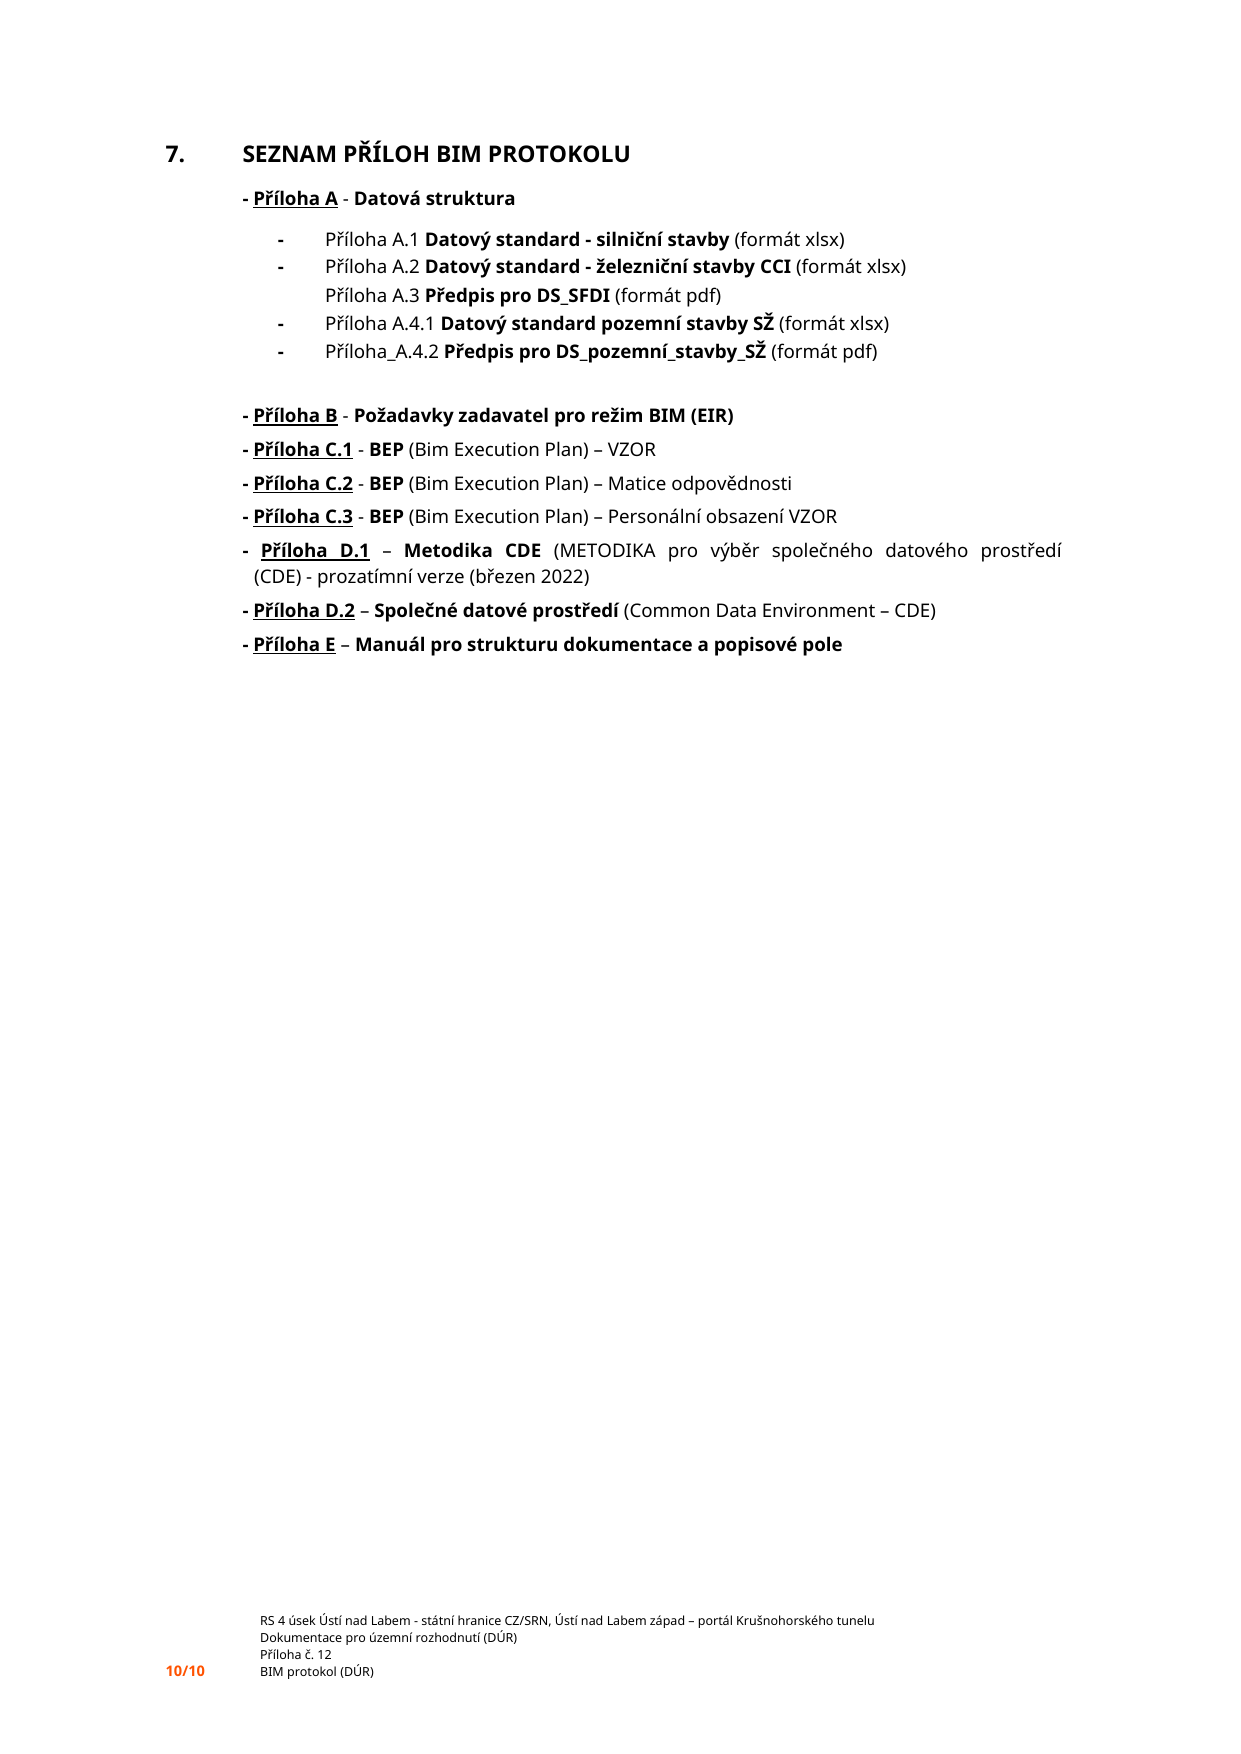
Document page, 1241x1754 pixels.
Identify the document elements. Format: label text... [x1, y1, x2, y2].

text Příloha_A.4.2 Předpis pro DS_pozemní_stavby_SŽ (formát pdf) [278, 338, 1075, 363]
text Seznam PŘÍLOH BIM Protokolu [165, 138, 1075, 170]
list - Příloha C.3 - BEP (Bim Execution Plan) – Personální obsazení VZOR [239, 504, 1075, 529]
list - Příloha E – Manuál pro strukturu dokumentace a popisové pole [239, 631, 1075, 656]
list - Příloha C.1 - BEP (Bim Execution Plan) – VZOR [239, 436, 1075, 462]
list - Příloha A - Datová struktura [242, 185, 1075, 211]
list - Příloha D.2 – Společné datové prostředí (Common Data Environment – CDE) [239, 597, 1075, 623]
list Příloha A.3 Předpis pro DS_SFDI (formát pdf) [325, 282, 1075, 307]
list - Příloha C.2 - BEP (Bim Execution Plan) – Matice odpovědnosti [239, 470, 1075, 496]
text Příloha A.1 Datový standard - silniční stavby (formát xlsx) [278, 226, 1075, 251]
list - Příloha B - Požadavky zadavatel pro režim BIM (EIR) [239, 402, 1075, 428]
text Příloha A.2 Datový standard - železniční stavby CCI (formát xlsx) [278, 254, 1075, 279]
text Příloha A.4.1 Datový standard pozemní stavby SŽ (formát xlsx) [278, 310, 1075, 335]
list - Příloha D.1 – Metodika CDE (METODIKA pro výběr společného datového prostředí (CDE) - prozatímní verze (březen 2022) [239, 538, 1075, 589]
